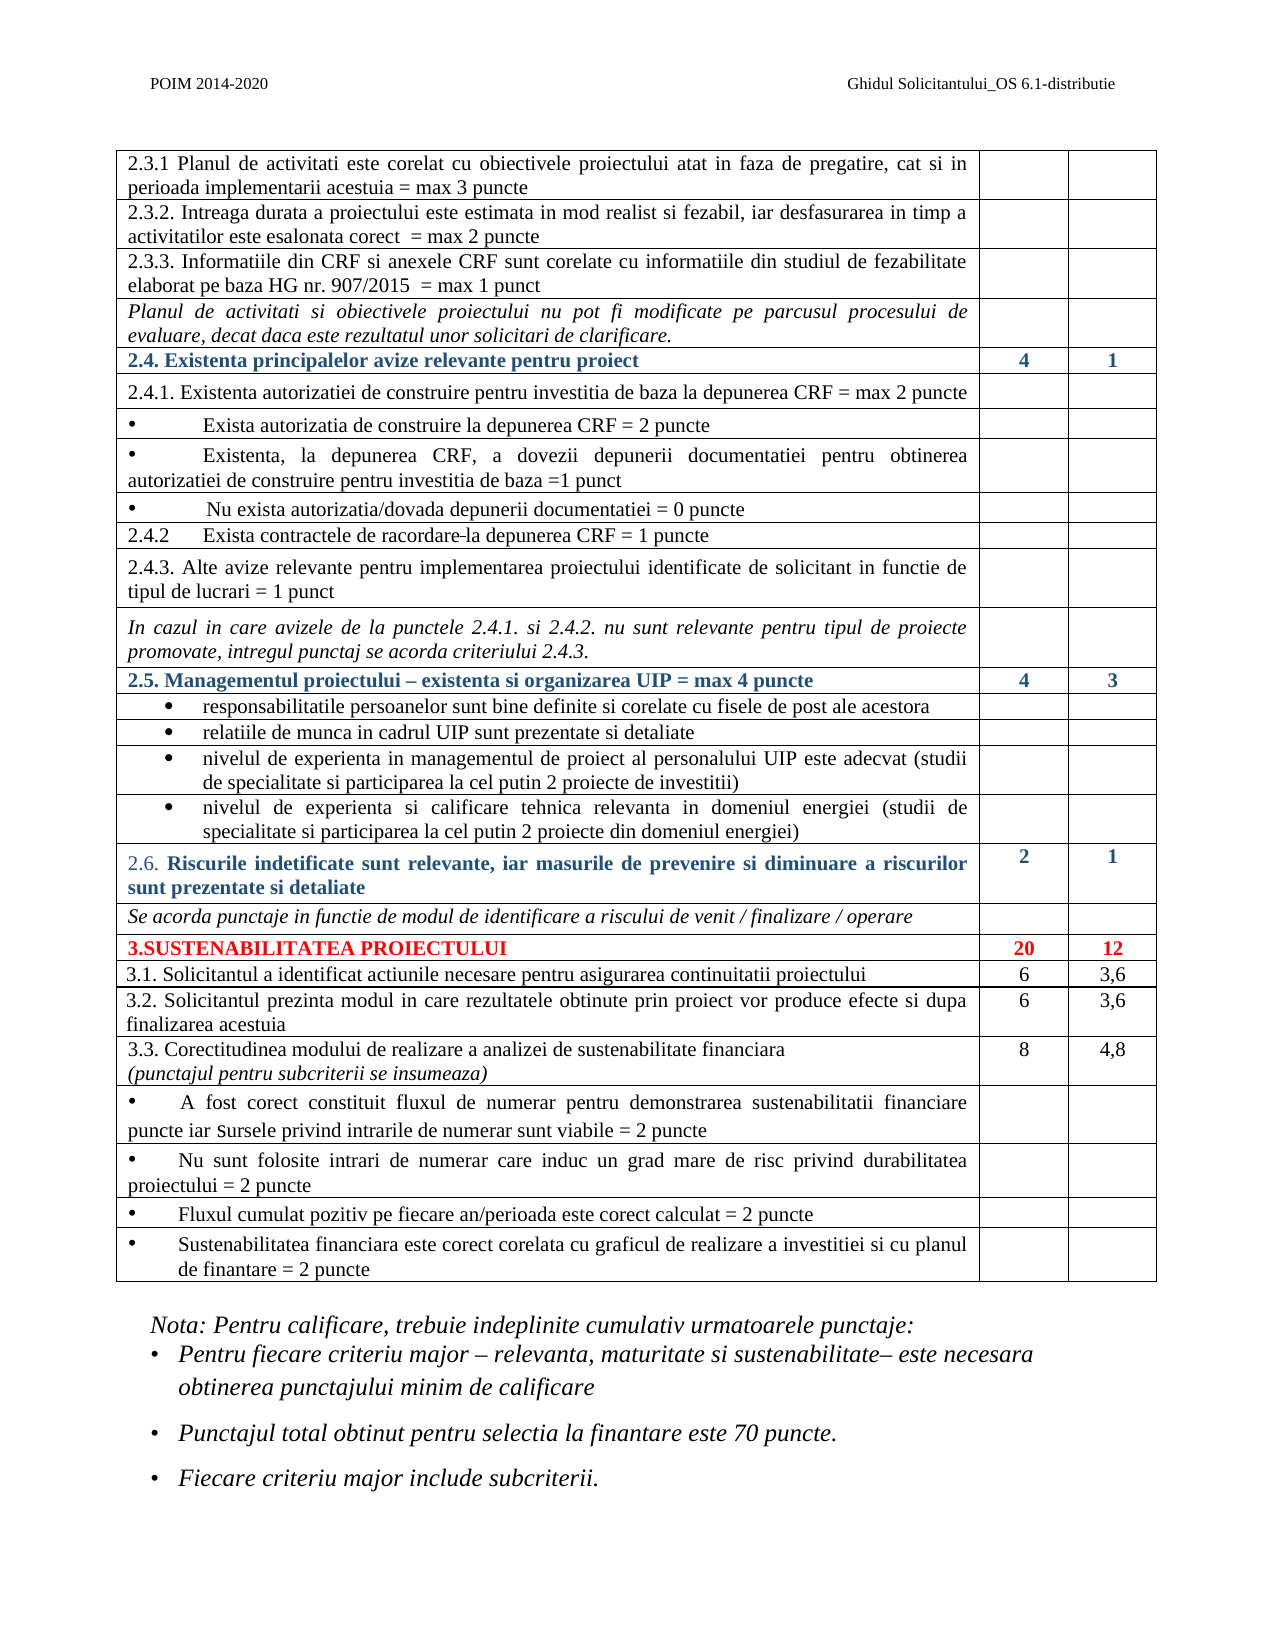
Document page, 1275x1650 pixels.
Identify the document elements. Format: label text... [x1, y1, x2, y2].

table_cell 4,8 [1069, 1037, 1156, 1085]
table_cell nivelul de experienta in managementul de proiect al personalului UIP este adecvat (studii de specialitate si participarea la cel putin 2 proiecte de investitii) [117, 746, 979, 794]
table_cell 2.4. Existenta principalelor avize relevante pentru proiect [117, 348, 979, 373]
table_cell 3,6 [1069, 961, 1156, 986]
table_cell responsabilitatile persoanelor sunt bine definite si corelate cu fisele de post ale acestora [117, 694, 979, 719]
table_cell 1 [1069, 348, 1156, 373]
table_cell [1069, 493, 1156, 522]
list Pentru fiecare criteriu major – relevanta, maturitate si sustenabilitate– este necesara obtinerea punctajului minim de calificare [150, 1339, 1125, 1401]
table_cell Planul de activitati si obiectivele proiectului nu pot fi modificate pe parcusul procesului de evaluare, decat daca este rezultatul unor solicitari de clarificare. [117, 299, 979, 347]
table_cell Exista contractele de racordare la depunerea CRF = 1 puncte [117, 523, 979, 548]
list Fiecare criteriu major include subcriterii. [150, 1463, 1125, 1492]
table_cell Sustenabilitatea financiara este corect corelata cu graficul de realizare a investitiei si cu planul de finantare = 2 puncte [117, 1228, 979, 1281]
table_cell [980, 151, 1068, 199]
table_cell [980, 1198, 1068, 1227]
table_cell [980, 299, 1068, 347]
table_cell relatiile de munca in cadrul UIP sunt prezentate si detaliate [117, 720, 979, 745]
table_cell [1069, 1086, 1156, 1143]
table_cell [980, 1144, 1068, 1197]
table_cell [980, 1228, 1068, 1281]
table_cell 12 [1069, 935, 1156, 960]
table_cell [980, 493, 1068, 522]
table_cell Fluxul cumulat pozitiv pe fiecare an/perioada este corect calculat = 2 puncte [117, 1198, 979, 1227]
table_cell [1069, 1198, 1156, 1227]
table_cell 8 [980, 1037, 1068, 1085]
table_cell [980, 249, 1068, 297]
table_cell [1069, 439, 1156, 492]
table_cell 2.4.3. Alte avize relevante pentru implementarea proiectului identificate de solicitant in functie de tipul de lucrari = 1 punct [117, 549, 979, 607]
table_cell 6 [980, 961, 1068, 986]
table_cell [1069, 795, 1156, 843]
table_cell [1069, 200, 1156, 248]
table_cell [980, 549, 1068, 607]
table_cell 3.SUSTENABILITATEA PROIECTULUI [117, 935, 979, 960]
table_cell [1069, 299, 1156, 347]
table_cell 4 [980, 668, 1068, 693]
table_cell A fost corect constituit fluxul de numerar pentru demonstrarea sustenabilitatii financiare puncte iar sursele privind intrarile de numerar sunt viabile = 2 puncte [117, 1086, 979, 1143]
table_cell 2 [980, 844, 1068, 903]
table_cell 3,6 [1069, 988, 1156, 1036]
table_cell [1069, 523, 1156, 548]
table_cell [980, 200, 1068, 248]
table_cell [1069, 694, 1156, 719]
table_cell [1069, 549, 1156, 607]
table_cell [1069, 746, 1156, 794]
text Nota: Pentru calificare, trebuie indeplinite cumulativ urmatoarele punctaje: [150, 1311, 1125, 1339]
table_cell Nu sunt folosite intrari de numerar care induc un grad mare de risc privind durabilitatea proiectului = 2 puncte [117, 1144, 979, 1197]
table_cell [1069, 409, 1156, 438]
table_cell [1069, 720, 1156, 745]
table_cell [980, 795, 1068, 843]
table_cell 4 [980, 348, 1068, 373]
table_cell [1069, 904, 1156, 934]
list Punctajul total obtinut pentru selectia la finantare este 70 puncte. [150, 1418, 1125, 1447]
table_cell [980, 904, 1068, 934]
table_cell [1069, 1144, 1156, 1197]
table_cell 2.5. Managementul proiectului – existenta si organizarea UIP = max 4 puncte [117, 668, 979, 693]
table_cell [980, 1086, 1068, 1143]
table_cell 2.3.3. Informatiile din CRF si anexele CRF sunt corelate cu informatiile din studiul de fezabilitate elaborat pe baza HG nr. 907/2015 = max 1 punct [117, 249, 979, 297]
table_cell 1 [1069, 844, 1156, 903]
table_cell [980, 409, 1068, 438]
table_cell [1069, 374, 1156, 408]
table_cell Se acorda punctaje in functie de modul de identificare a riscului de venit / finalizare / operare [117, 904, 979, 934]
table_cell 20 [980, 935, 1068, 960]
table_cell [1069, 1228, 1156, 1281]
table_cell [1069, 249, 1156, 297]
table_cell [980, 374, 1068, 408]
table_cell [980, 694, 1068, 719]
table_cell 2.6. Riscurile indetificate sunt relevante, iar masurile de prevenire si diminuare a riscurilor sunt prezentate si detaliate [117, 844, 979, 903]
table_cell 3 [1069, 668, 1156, 693]
table_cell [1069, 151, 1156, 199]
table_cell [980, 439, 1068, 492]
table_cell Existenta, la depunerea CRF, a dovezii depunerii documentatiei pentru obtinerea autorizatiei de construire pentru investitia de baza =1 punct [117, 439, 979, 492]
table_cell [980, 608, 1068, 667]
table_cell 3.3. Corectitudinea modului de realizare a analizei de sustenabilitate financiara (punctajul pentru subcriterii se insumeaza) [117, 1037, 979, 1085]
table_cell Exista autorizatia de construire la depunerea CRF = 2 puncte [117, 409, 979, 438]
table_cell 3.1. Solicitantul a identificat actiunile necesare pentru asigurarea continuitatii proiectului [117, 961, 979, 986]
table_cell [980, 523, 1068, 548]
table_cell [1069, 608, 1156, 667]
table_cell [980, 720, 1068, 745]
table_cell 3.2. Solicitantul prezinta modul in care rezultatele obtinute prin proiect vor produce efecte si dupa finalizarea acestuia [117, 988, 979, 1036]
table_cell 2.4.1. Existenta autorizatiei de construire pentru investitia de baza la depunerea CRF = max 2 puncte [117, 374, 979, 408]
table_cell 2.3.2. Intreaga durata a proiectului este estimata in mod realist si fezabil, iar desfasurarea in timp a activitatilor este esalonata corect = max 2 puncte [117, 200, 979, 248]
table_cell Nu exista autorizatia/dovada depunerii documentatiei = 0 puncte [117, 493, 979, 522]
table_cell In cazul in care avizele de la punctele 2.4.1. si 2.4.2. nu sunt relevante pentru tipul de proiecte promovate, intregul punctaj se acorda criteriului 2.4.3. [117, 608, 979, 667]
table_cell [980, 746, 1068, 794]
table_cell nivelul de experienta si calificare tehnica relevanta in domeniul energiei (studii de specialitate si participarea la cel putin 2 proiecte din domeniul energiei) [117, 795, 979, 843]
table_cell 2.3.1 Planul de activitati este corelat cu obiectivele proiectului atat in faza de pregatire, cat si in perioada implementarii acestuia = max 3 puncte [117, 151, 979, 199]
table_cell 6 [980, 988, 1068, 1036]
